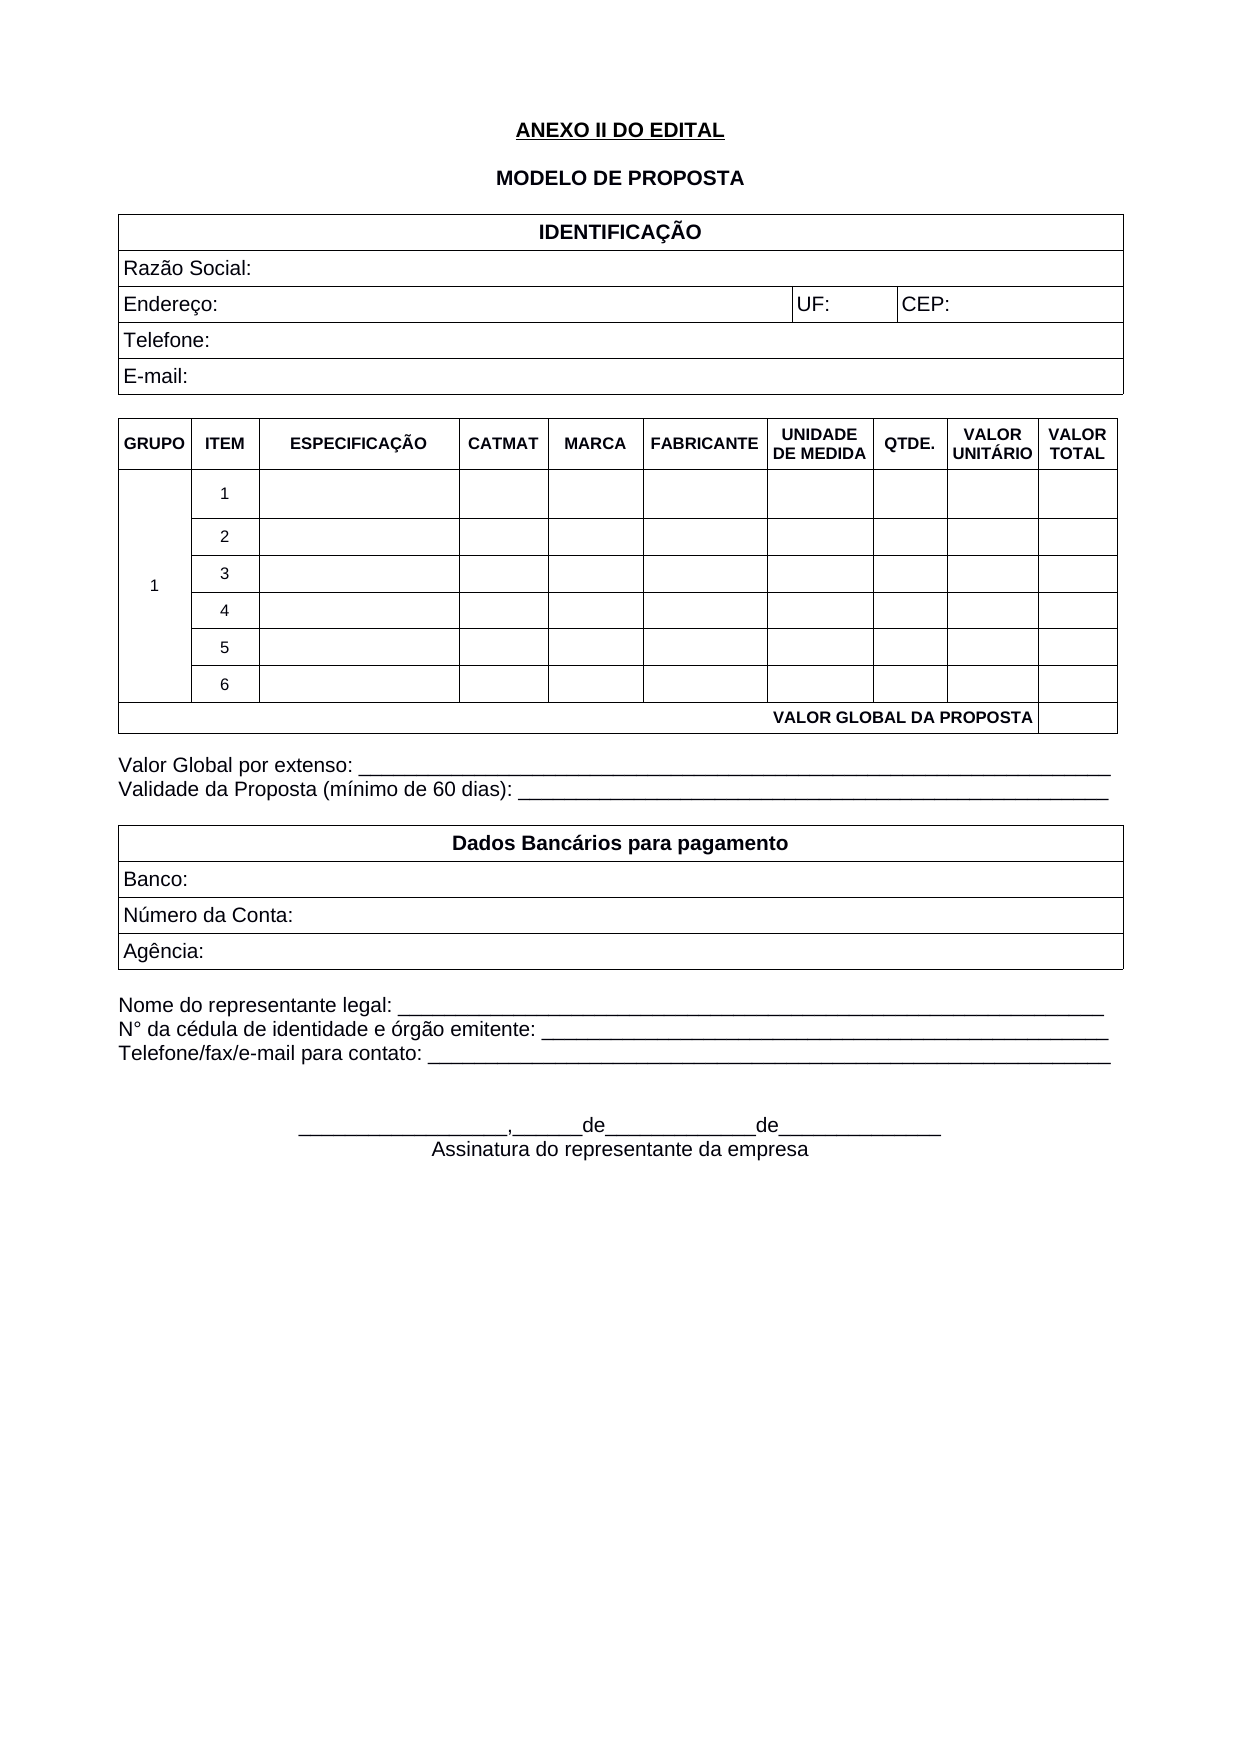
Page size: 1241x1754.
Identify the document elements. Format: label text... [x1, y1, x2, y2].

table_cell Razão Social: [119, 251, 1123, 286]
table_header CATMAT [460, 419, 548, 468]
table_cell [948, 666, 1038, 702]
table_cell [644, 556, 767, 591]
table_cell [1039, 629, 1117, 665]
table_cell [549, 629, 643, 665]
table_cell UF: [793, 287, 897, 322]
table_header IDENTIFICAÇÃO [119, 215, 1123, 250]
table_cell [260, 666, 459, 702]
table_cell [644, 666, 767, 702]
table_cell 5 [192, 629, 259, 665]
table_cell 3 [192, 556, 259, 591]
table_cell [260, 519, 459, 554]
table_cell [768, 470, 873, 518]
table_cell [549, 470, 643, 518]
table_cell 6 [192, 666, 259, 702]
table_header GRUPO [119, 419, 191, 468]
table_cell [768, 519, 873, 554]
table_cell [948, 629, 1038, 665]
table_cell [260, 470, 459, 518]
table_cell [768, 593, 873, 628]
table_cell [549, 666, 643, 702]
table_header MARCA [549, 419, 643, 468]
table_header UNIDADE DE MEDIDA [768, 419, 873, 468]
text ANEXO II DO EDITAL [118, 118, 1122, 142]
table_cell [644, 629, 767, 665]
table_header VALOR TOTAL [1039, 419, 1117, 468]
text __________________,______de_____________de______________ [118, 1113, 1122, 1137]
table_cell [644, 593, 767, 628]
table_cell 1 [192, 470, 259, 518]
table_cell CEP: [898, 287, 1123, 322]
table_cell [874, 519, 947, 554]
table_header FABRICANTE [644, 419, 767, 468]
table_cell [948, 519, 1038, 554]
table_cell [460, 629, 548, 665]
table_cell [549, 593, 643, 628]
table_cell [768, 556, 873, 591]
table_cell [1039, 666, 1117, 702]
table_header VALOR UNITÁRIO [948, 419, 1038, 468]
table_header ITEM [192, 419, 259, 468]
text Assinatura do representante da empresa [118, 1137, 1122, 1161]
text Valor Global por extenso: _________________________________________________________________ [118, 753, 1122, 777]
table_cell 2 [192, 519, 259, 554]
text MODELO DE PROPOSTA [118, 166, 1122, 190]
table_cell [549, 519, 643, 554]
table_cell 1 [119, 470, 191, 702]
table_cell E-mail: [119, 359, 1123, 394]
table_cell [948, 556, 1038, 591]
table_cell [460, 470, 548, 518]
table_cell [1039, 519, 1117, 554]
table_cell [549, 556, 643, 591]
table_cell [260, 556, 459, 591]
table_cell Número da Conta: [119, 898, 1123, 933]
table_cell [948, 593, 1038, 628]
table_cell Banco: [119, 862, 1123, 897]
table_cell [460, 556, 548, 591]
table_cell [874, 470, 947, 518]
table_cell [260, 629, 459, 665]
table_header QTDE. [874, 419, 947, 468]
text N° da cédula de identidade e órgão emitente: _________________________________________________ [118, 1017, 1122, 1041]
table_cell [1039, 556, 1117, 591]
table_cell Agência: [119, 934, 1123, 968]
text Telefone/fax/e-mail para contato: ___________________________________________________________ [118, 1041, 1122, 1065]
table_cell VALOR GLOBAL DA PROPOSTA [119, 703, 1038, 733]
table_cell [948, 470, 1038, 518]
table_cell Endereço: [119, 287, 792, 322]
table_cell [1039, 470, 1117, 518]
table_cell [260, 593, 459, 628]
table_header ESPECIFICAÇÃO [260, 419, 459, 468]
text Validade da Proposta (mínimo de 60 dias): ___________________________________________________ [118, 777, 1122, 801]
table_cell [874, 666, 947, 702]
table_cell [874, 629, 947, 665]
table_cell [768, 666, 873, 702]
table_cell [1039, 703, 1117, 733]
table_cell [460, 666, 548, 702]
table_cell [644, 470, 767, 518]
table_cell [768, 629, 873, 665]
table_cell [874, 556, 947, 591]
table_cell [644, 519, 767, 554]
table_cell [460, 593, 548, 628]
table_header Dados Bancários para pagamento [119, 826, 1123, 861]
table_cell [874, 593, 947, 628]
table_cell Telefone: [119, 323, 1123, 358]
table_cell [1039, 593, 1117, 628]
text Nome do representante legal: _____________________________________________________________ [118, 993, 1122, 1017]
table_cell 4 [192, 593, 259, 628]
table_cell [460, 519, 548, 554]
